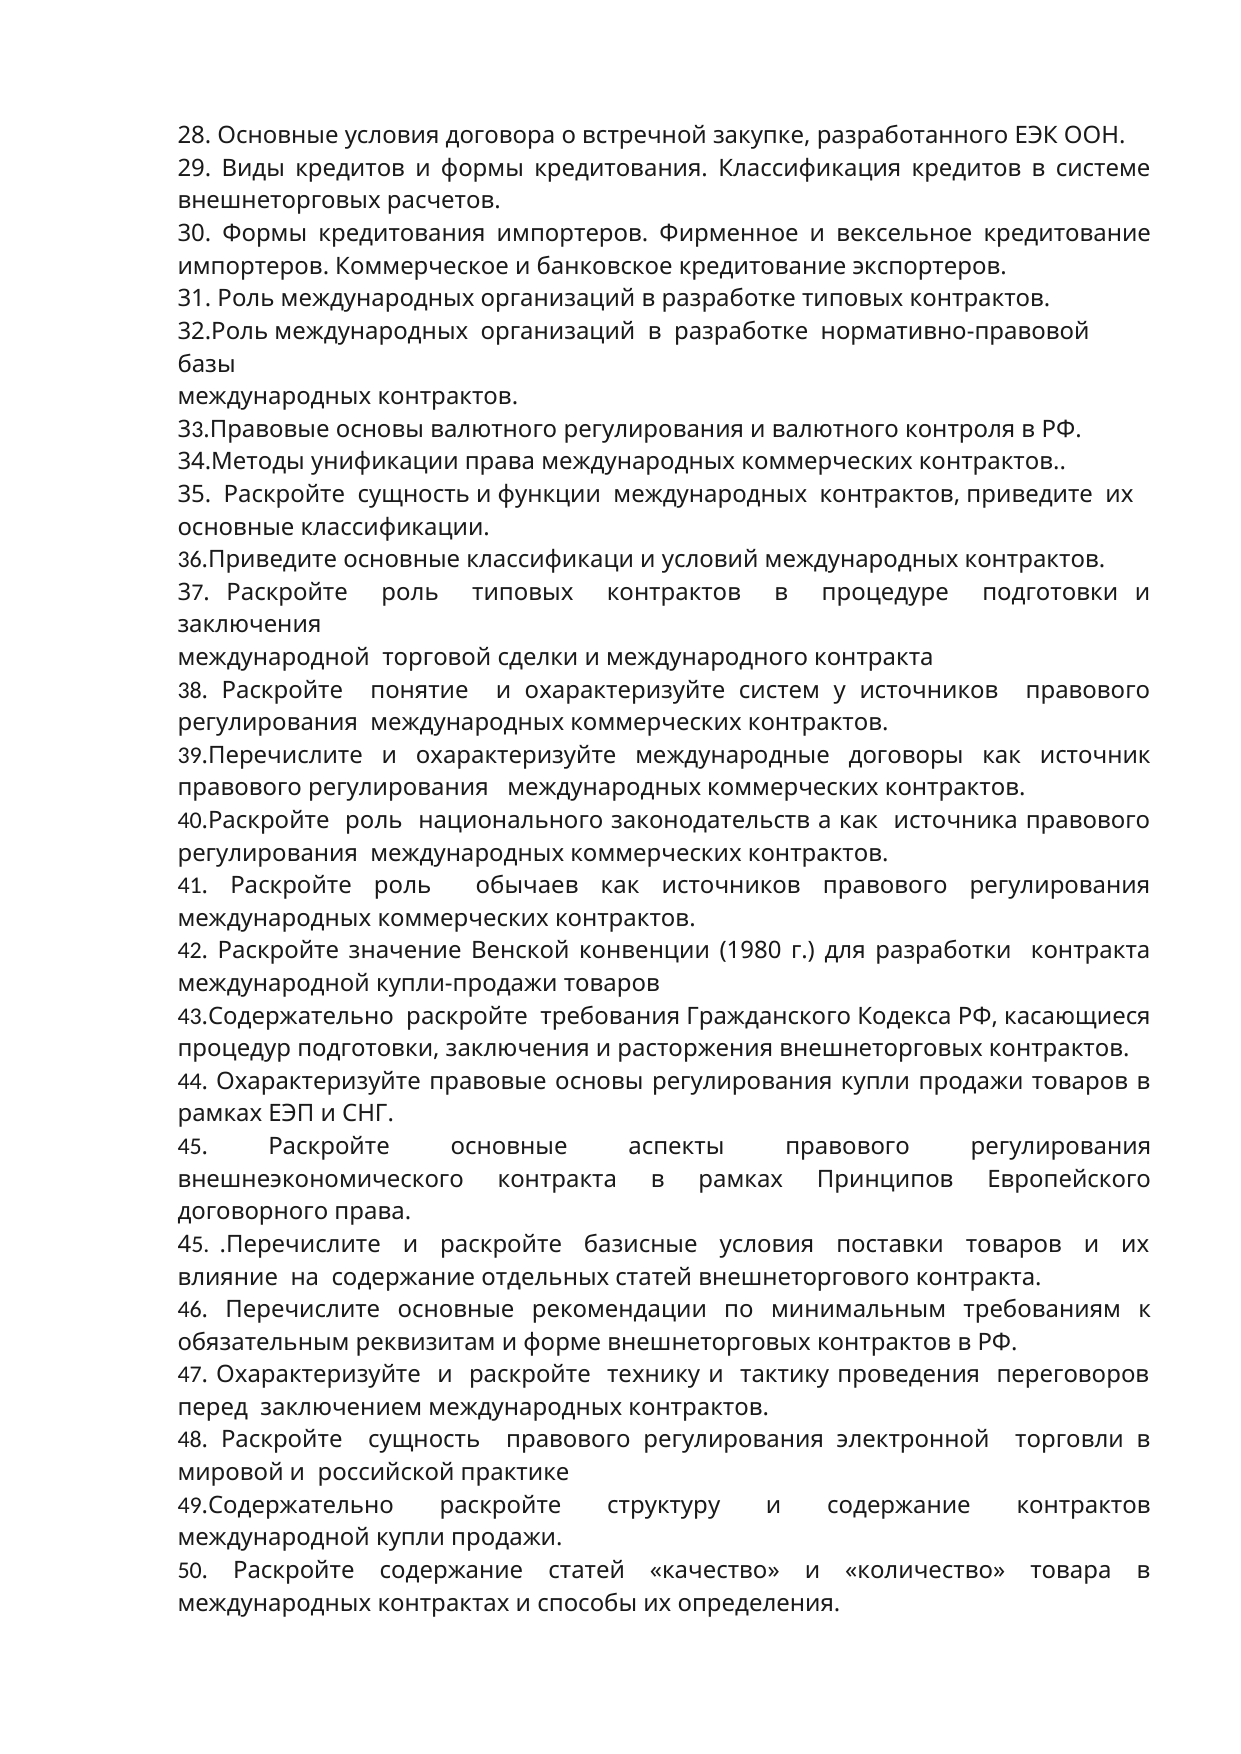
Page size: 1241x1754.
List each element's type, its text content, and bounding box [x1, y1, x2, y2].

text 40.Раскройте роль национального законодательств а как источника правового регулирования международных коммерческих контрактов. [177, 803, 1152, 868]
text 38. Раскройте понятие и охарактеризуйте систем у источников правового регулирования международных коммерческих контрактов. [177, 672, 1152, 738]
text 45. Раскройте основные аспекты правового регулирования внешнеэкономического контракта в рамках Принципов Европейского договорного права. [177, 1129, 1152, 1227]
text 28. Основные условия договора о встречной закупке, разработанного ЕЭК ООН. [177, 118, 1152, 151]
text 48. Раскройте сущность правового регулирования электронной торговли в мировой и российской практике [177, 1422, 1152, 1487]
text 34.Методы унификации права международных коммерческих контрактов.. [177, 444, 1152, 477]
text международной торговой сделки и международного контракта [177, 640, 1152, 672]
text 50. Раскройте содержание статей «качество» и «количество» товара в международных контрактах и способы их определения. [177, 1553, 1152, 1618]
text процедур подготовки, заключения и расторжения внешнеторговых контрактов. [177, 1031, 1152, 1064]
text 31. Роль международных организаций в разработке типовых контрактов. [177, 281, 1152, 314]
text 29. Виды кредитов и формы кредитования. Классификация кредитов в системе внешнеторговых расчетов. [177, 151, 1152, 216]
text 42. Раскройте значение Венской конвенции (1980 г.) для разработки контракта международной купли-продажи товаров [177, 933, 1152, 998]
text 46. Перечислите основные рекомендации по минимальным требованиям к обязательным реквизитам и форме внешнеторговых контрактов в РФ. [177, 1292, 1152, 1357]
text 32.Роль международных организаций в разработке нормативно-правовой базы [177, 314, 1152, 379]
text 47. Охарактеризуйте и раскройте технику и тактику проведения переговоров перед заключением международных контрактов. [177, 1357, 1152, 1422]
text 49.Содержательно раскройте структуру и содержание контрактов международной купли продажи. [177, 1487, 1152, 1553]
text 45. .Перечислите и раскройте базисные условия поставки товаров и их влияние на содержание отдельных статей внешнеторгового контракта. [177, 1227, 1152, 1292]
text 41. Раскройте роль обычаев как источников правового регулирования международных коммерческих контрактов. [177, 868, 1152, 933]
text 36.Приведите основные классификаци и условий международных контрактов. [177, 542, 1152, 574]
text 44. Охарактеризуйте правовые основы регулирования купли продажи товаров в рамках ЕЭП и СНГ. [177, 1064, 1152, 1129]
text 30. Формы кредитования импортеров. Фирменное и вексельное кредитование импортеров. Коммерческое и банковское кредитование экспортеров. [177, 216, 1152, 281]
text 33.Правовые основы валютного регулирования и валютного контроля в РФ. [177, 412, 1152, 444]
text 43.Содержательно раскройте требования Гражданского Кодекса РФ, касающиеся [177, 998, 1152, 1031]
text 39.Перечислите и охарактеризуйте международные договоры как источник правового регулирования международных коммерческих контрактов. [177, 738, 1152, 803]
text международных контрактов. [177, 379, 1152, 412]
text 37. Раскройте роль типовых контрактов в процедуре подготовки и заключения [177, 574, 1152, 640]
text 35. Раскройте сущность и функции международных контрактов, приведите их основные классификации. [177, 477, 1152, 542]
